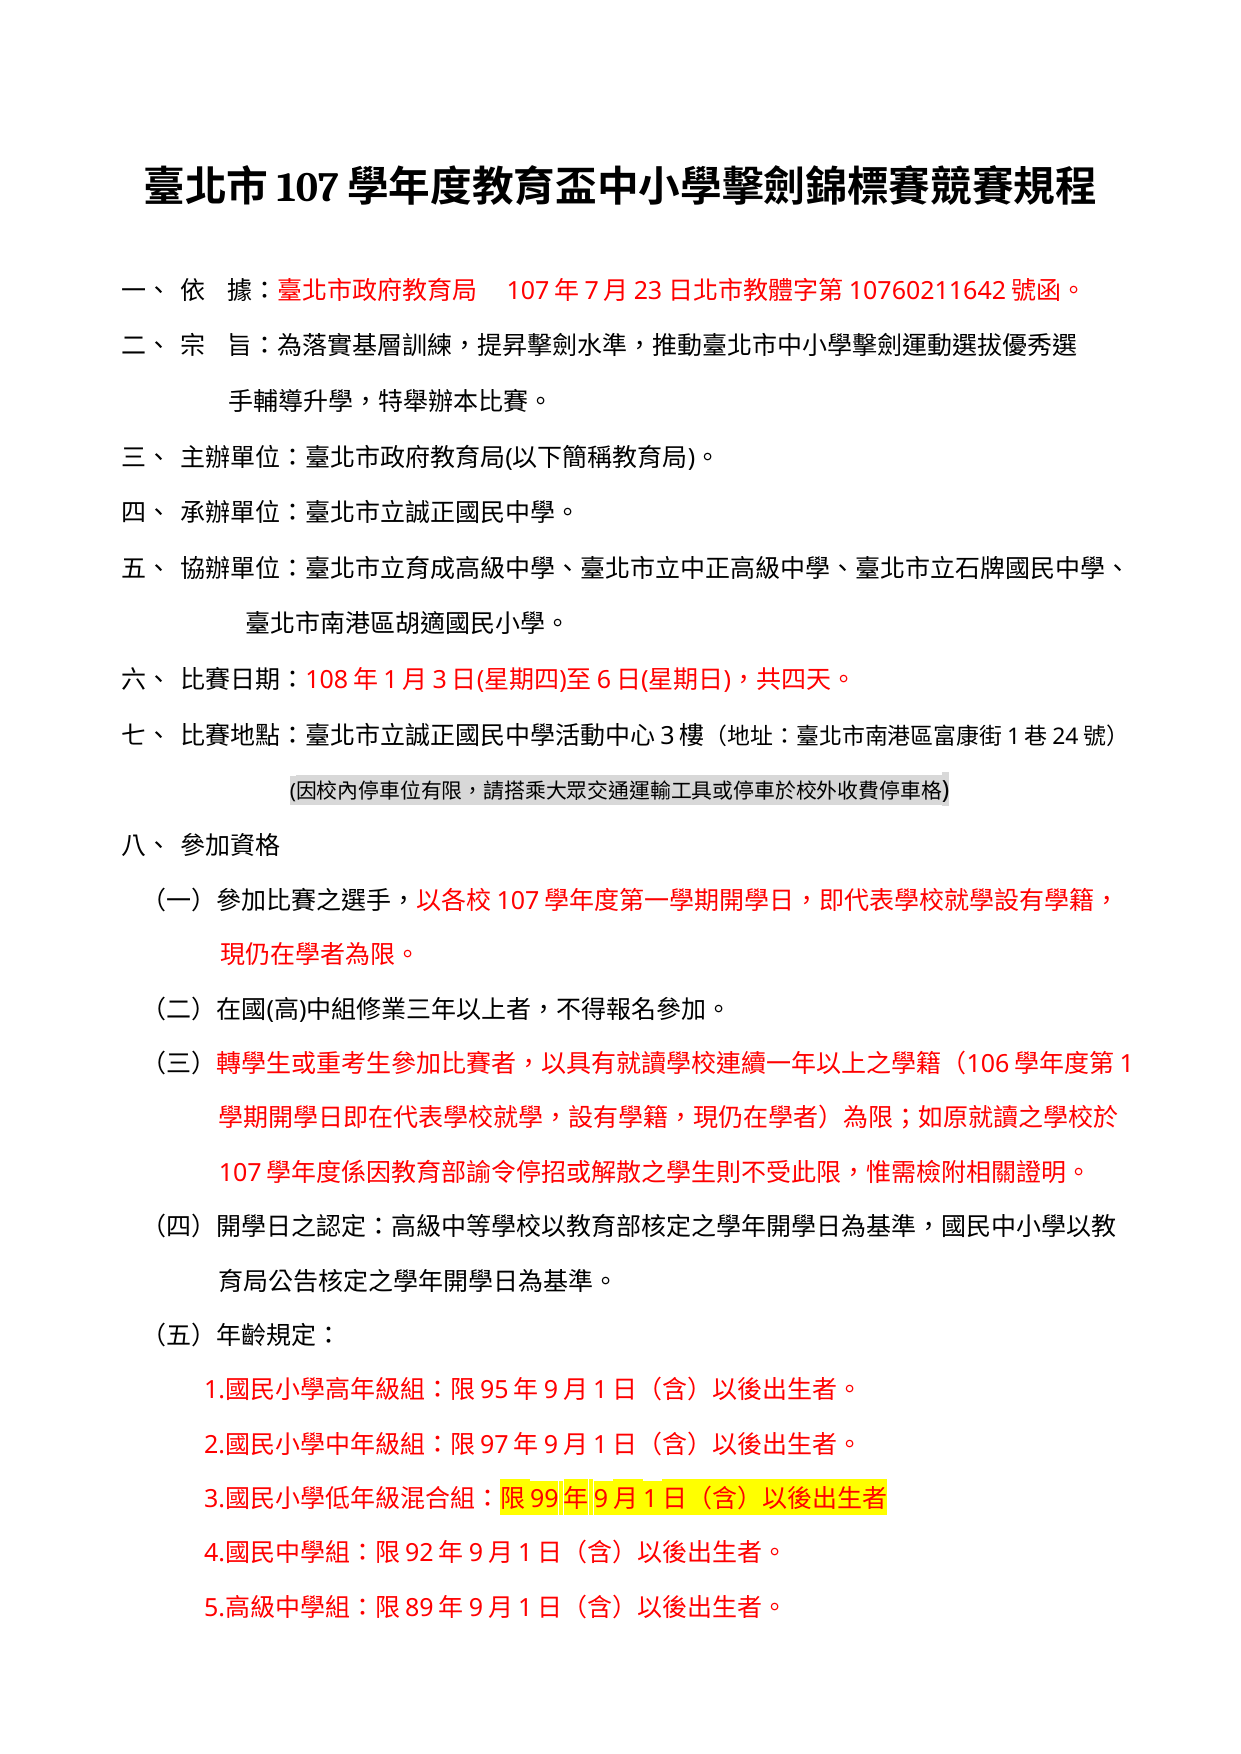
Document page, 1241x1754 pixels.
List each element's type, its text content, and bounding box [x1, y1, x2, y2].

text 臺北市南港區胡適國民小學。 [180, 603, 1134, 641]
text (因校內停車位有限，請搭乘大眾交通運輸工具或停車於校外收費停車格) [284, 770, 1134, 808]
list 參加資格 [121, 825, 1134, 862]
text 1.國民小學高年級組：限95年9月1日（含）以後出生者。 [204, 1370, 1134, 1406]
list 依 據：臺北市政府教育局 107年7月23 日北市教體字第10760211642號函。 [121, 269, 1134, 307]
text 2.國民小學中年級組：限97年9月1日（含）以後出生者。 [204, 1424, 1134, 1460]
list 協辦單位：臺北市立育成高級中學、臺北市立中正高級中學、臺北市立石牌國民中學、 [121, 548, 1134, 585]
text 3.國民小學低年級混合組：限99年9月1日（含）以後出生者 [204, 1478, 1134, 1515]
text 4.國民中學組：限92年9月1日（含）以後出生者。 [204, 1533, 1134, 1569]
list 宗 旨：為落實基層訓練，提昇擊劍水準，推動臺北市中小學擊劍運動選拔優秀選 [121, 325, 1134, 363]
text （四）開學日之認定：高級中等學校以教育部核定之學年開學日為基準，國民中小學以教育局公告核定之學年開學日為基準。 [141, 1207, 1134, 1297]
text （三）轉學生或重考生參加比賽者，以具有就讀學校連續一年以上之學籍（106學年度第1學期開學日即在代表學校就學，設有學籍，現仍在學者）為限；如原就讀之學校於107學年度係因教育部諭令停招或解散之學生則不受此限，惟需檢附相關證明。 [141, 1043, 1134, 1188]
text 手輔導升學，特舉辦本比賽。 [151, 381, 1134, 418]
list 比賽日期：108年1月3日(星期四)至6日(星期日)，共四天。 [121, 659, 1134, 696]
list 承辦單位：臺北市立誠正國民中學。 [121, 492, 1134, 529]
text （五）年齡規定： [141, 1315, 1134, 1352]
text （一）參加比賽之選手，以各校107學年度第一學期開學日，即代表學校就學設有學籍，現仍在學者為限。 [141, 880, 1134, 971]
text （二）在國(高)中組修業三年以上者，不得報名參加。 [141, 989, 1134, 1025]
text 5.高級中學組：限89年9月1日（含）以後出生者。 [204, 1587, 1134, 1623]
list 主辦單位：臺北市政府教育局(以下簡稱教育局)。 [121, 436, 1134, 474]
subtitle 臺北市107學年度教育盃中小學擊劍錦標賽競賽規程 [106, 146, 1134, 221]
list 比賽地點：臺北市立誠正國民中學活動中心3樓（地址：臺北市南港區富康街1巷24號） [121, 714, 1134, 752]
